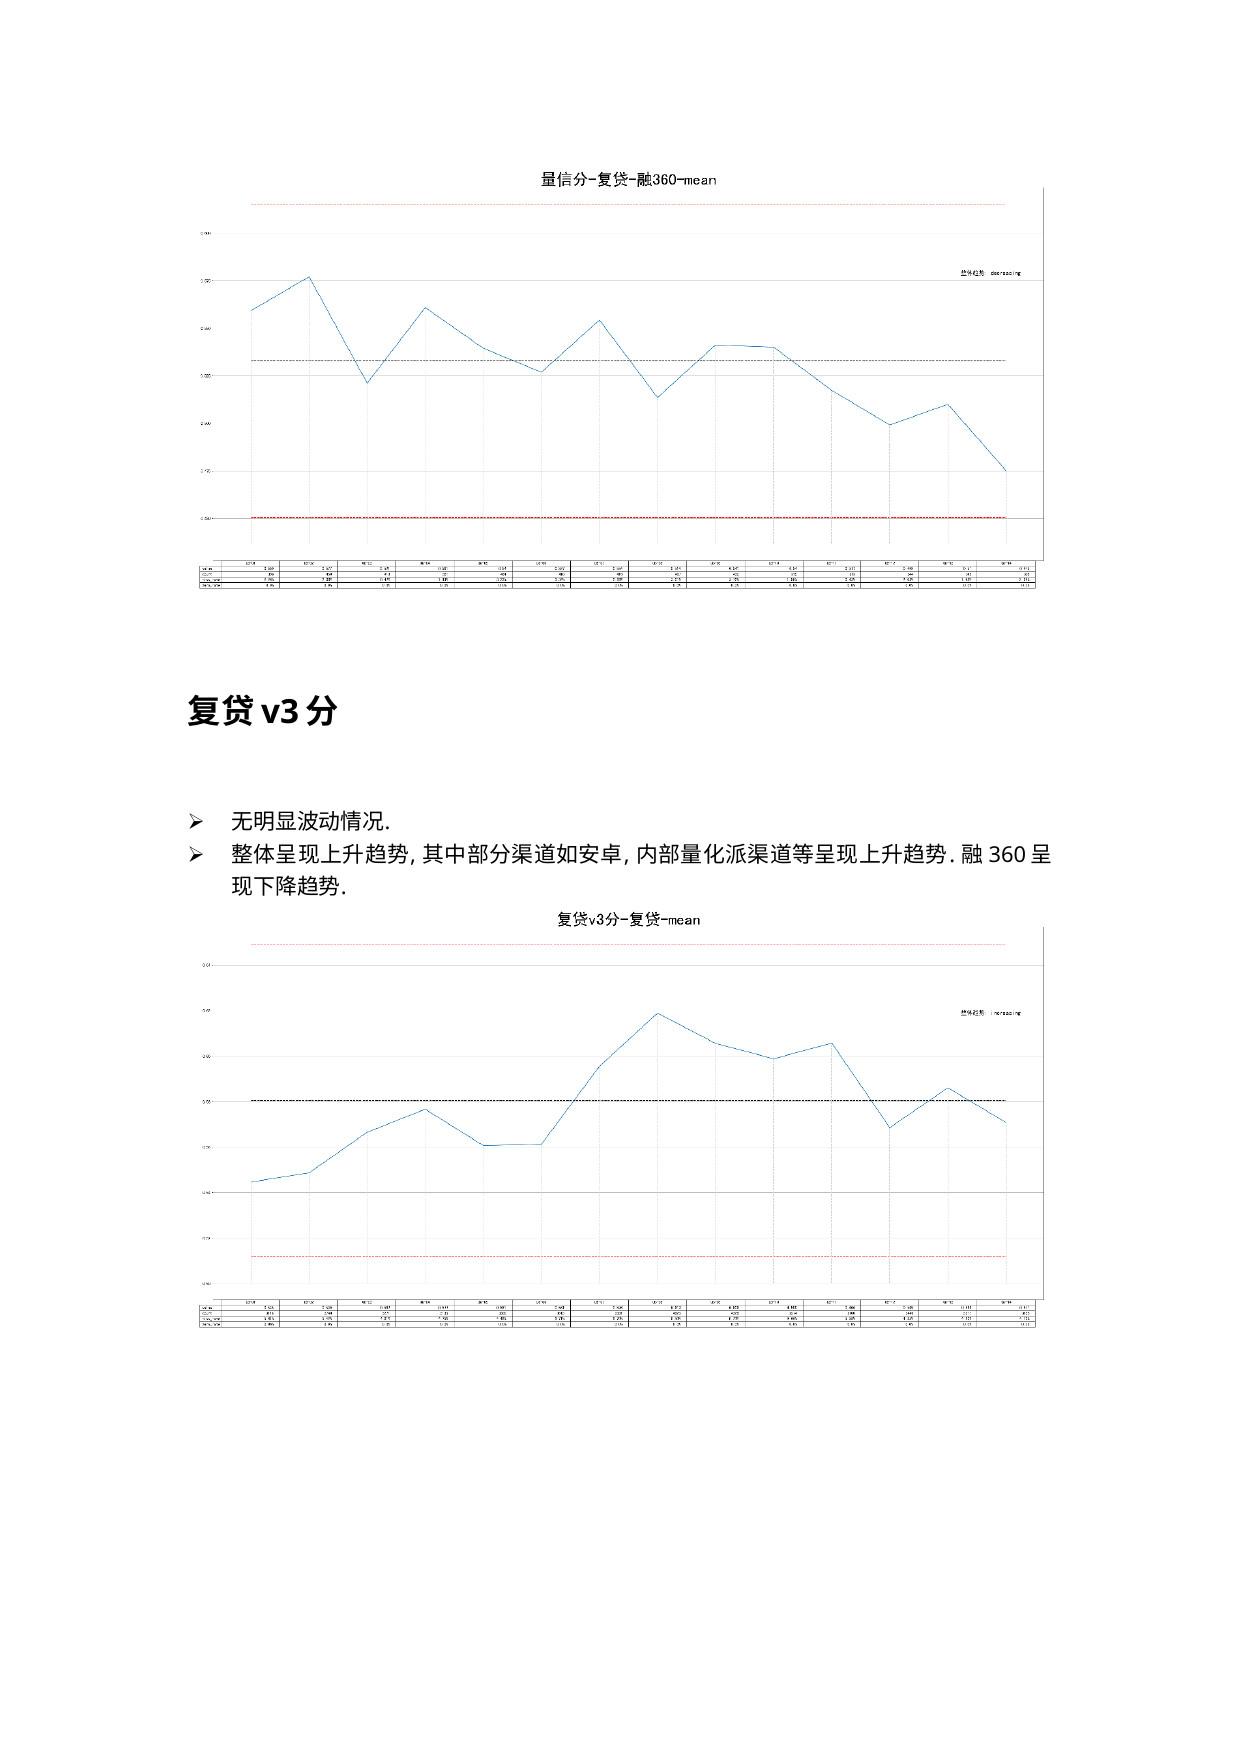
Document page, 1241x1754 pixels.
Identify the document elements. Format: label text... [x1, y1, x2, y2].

picture [187, 901, 1052, 1334]
picture [187, 162, 1052, 595]
list 整体呈现上升趋势, 其中部分渠道如安卓, 内部量化派渠道等呈现上升趋势. 融360呈现下降趋势. [187, 836, 1053, 901]
list 无明显波动情况. [187, 804, 1053, 836]
subtitle 复贷v3分 [187, 677, 1053, 742]
